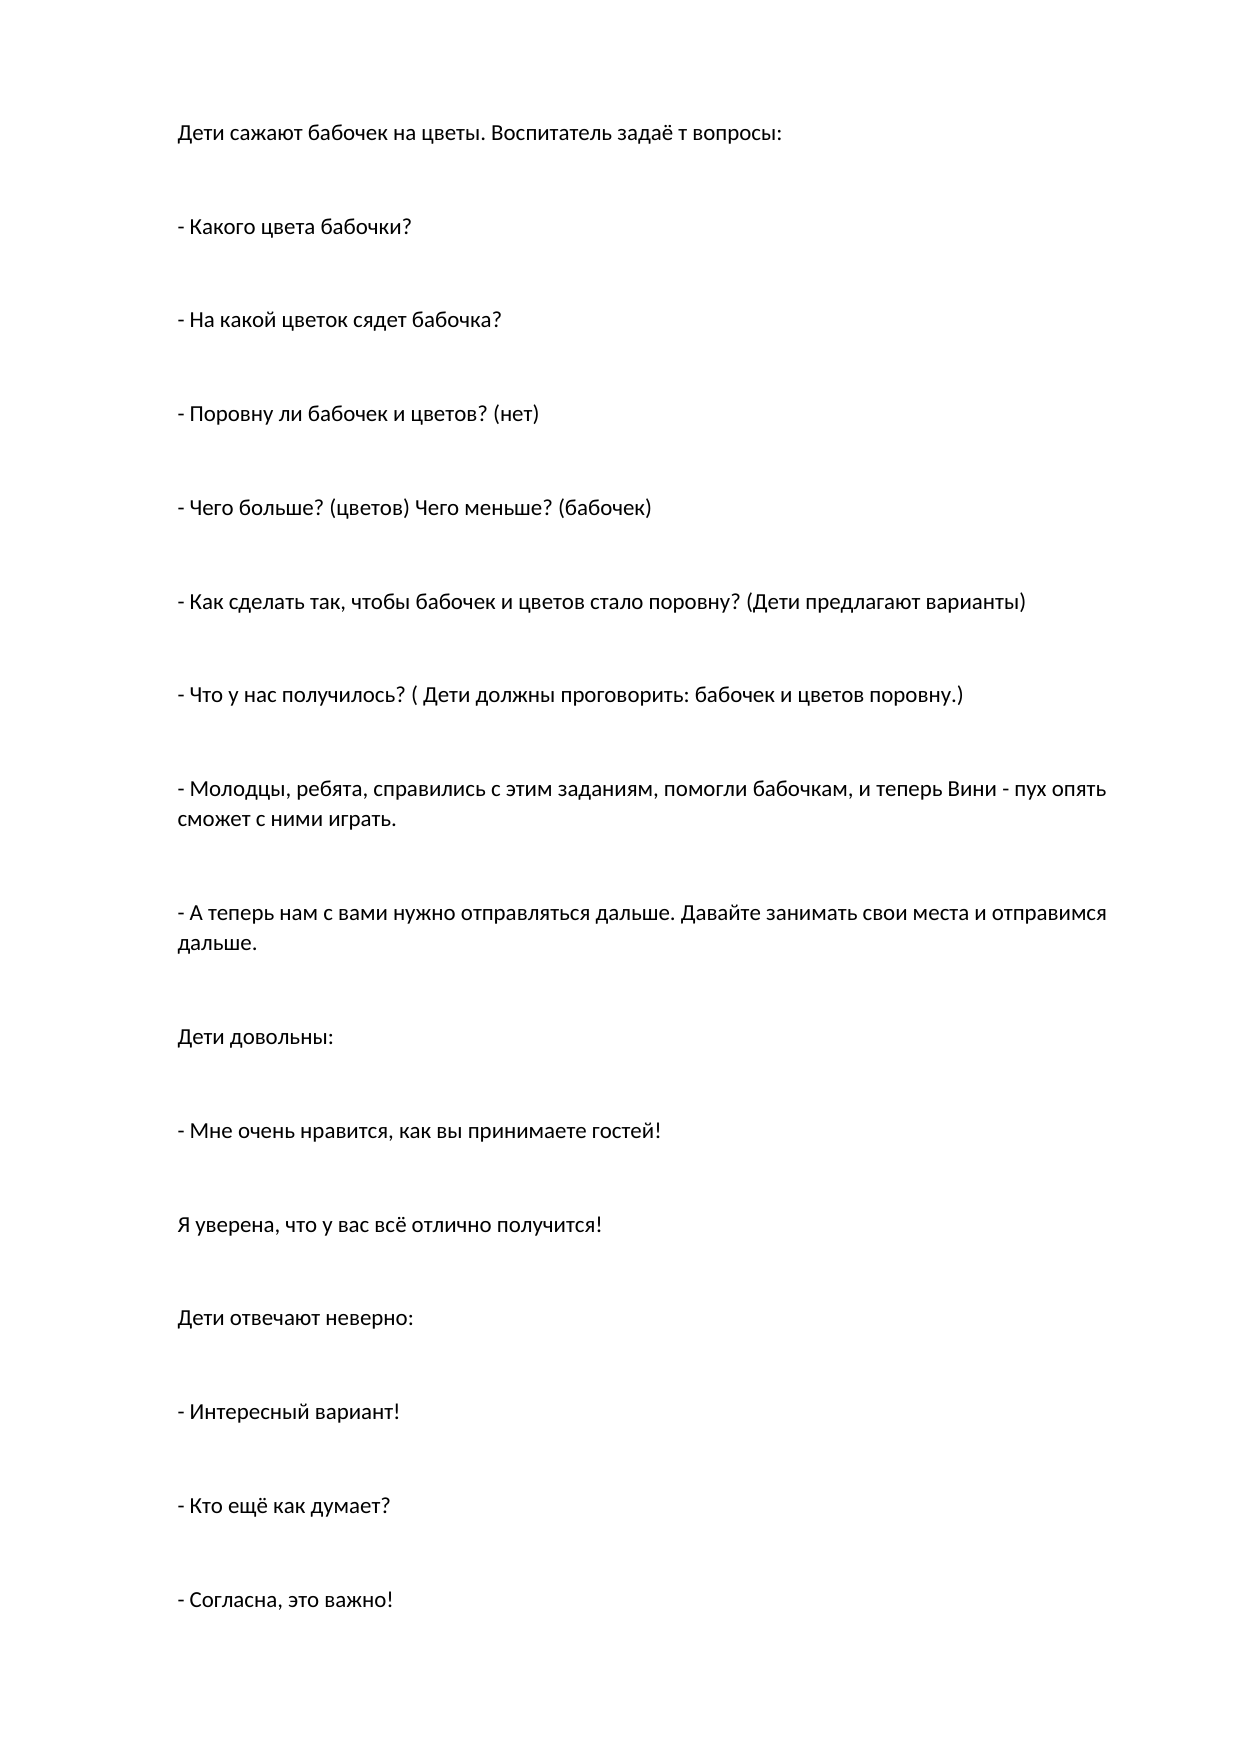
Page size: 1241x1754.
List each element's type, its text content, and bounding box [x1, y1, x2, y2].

text - Согласна, это важно! [177, 1585, 1152, 1613]
text - Мне очень нравится, как вы принимаете гостей! [177, 1116, 1152, 1144]
text - Как сделать так, чтобы бабочек и цветов стало поровну? (Дети предлагают варианты) [177, 587, 1152, 615]
text - Какого цвета бабочки? [177, 212, 1152, 240]
text Дети довольны: [177, 1022, 1152, 1050]
text Дети сажают бабочек на цветы. Воспитатель задаё т вопросы: [177, 118, 1152, 146]
text - Чего больше? (цветов) Чего меньше? (бабочек) [177, 493, 1152, 521]
text Я уверена, что у вас всё отлично получится! [177, 1210, 1152, 1238]
text Дети отвечают неверно: [177, 1303, 1152, 1332]
text - Молодцы, ребята, справились с этим заданиям, помогли бабочкам, и теперь Вини - пух опять сможет с ними играть. [177, 774, 1152, 833]
text - А теперь нам с вами нужно отправляться дальше. Давайте занимать свои места и отправимся дальше. [177, 898, 1152, 957]
text - На какой цветок сядет бабочка? [177, 306, 1152, 334]
text - Поровну ли бабочек и цветов? (нет) [177, 399, 1152, 427]
text - Кто ещё как думает? [177, 1491, 1152, 1519]
text - Что у нас получилось? ( Дети должны проговорить: бабочек и цветов поровну.) [177, 681, 1152, 709]
text - Интересный вариант! [177, 1397, 1152, 1425]
